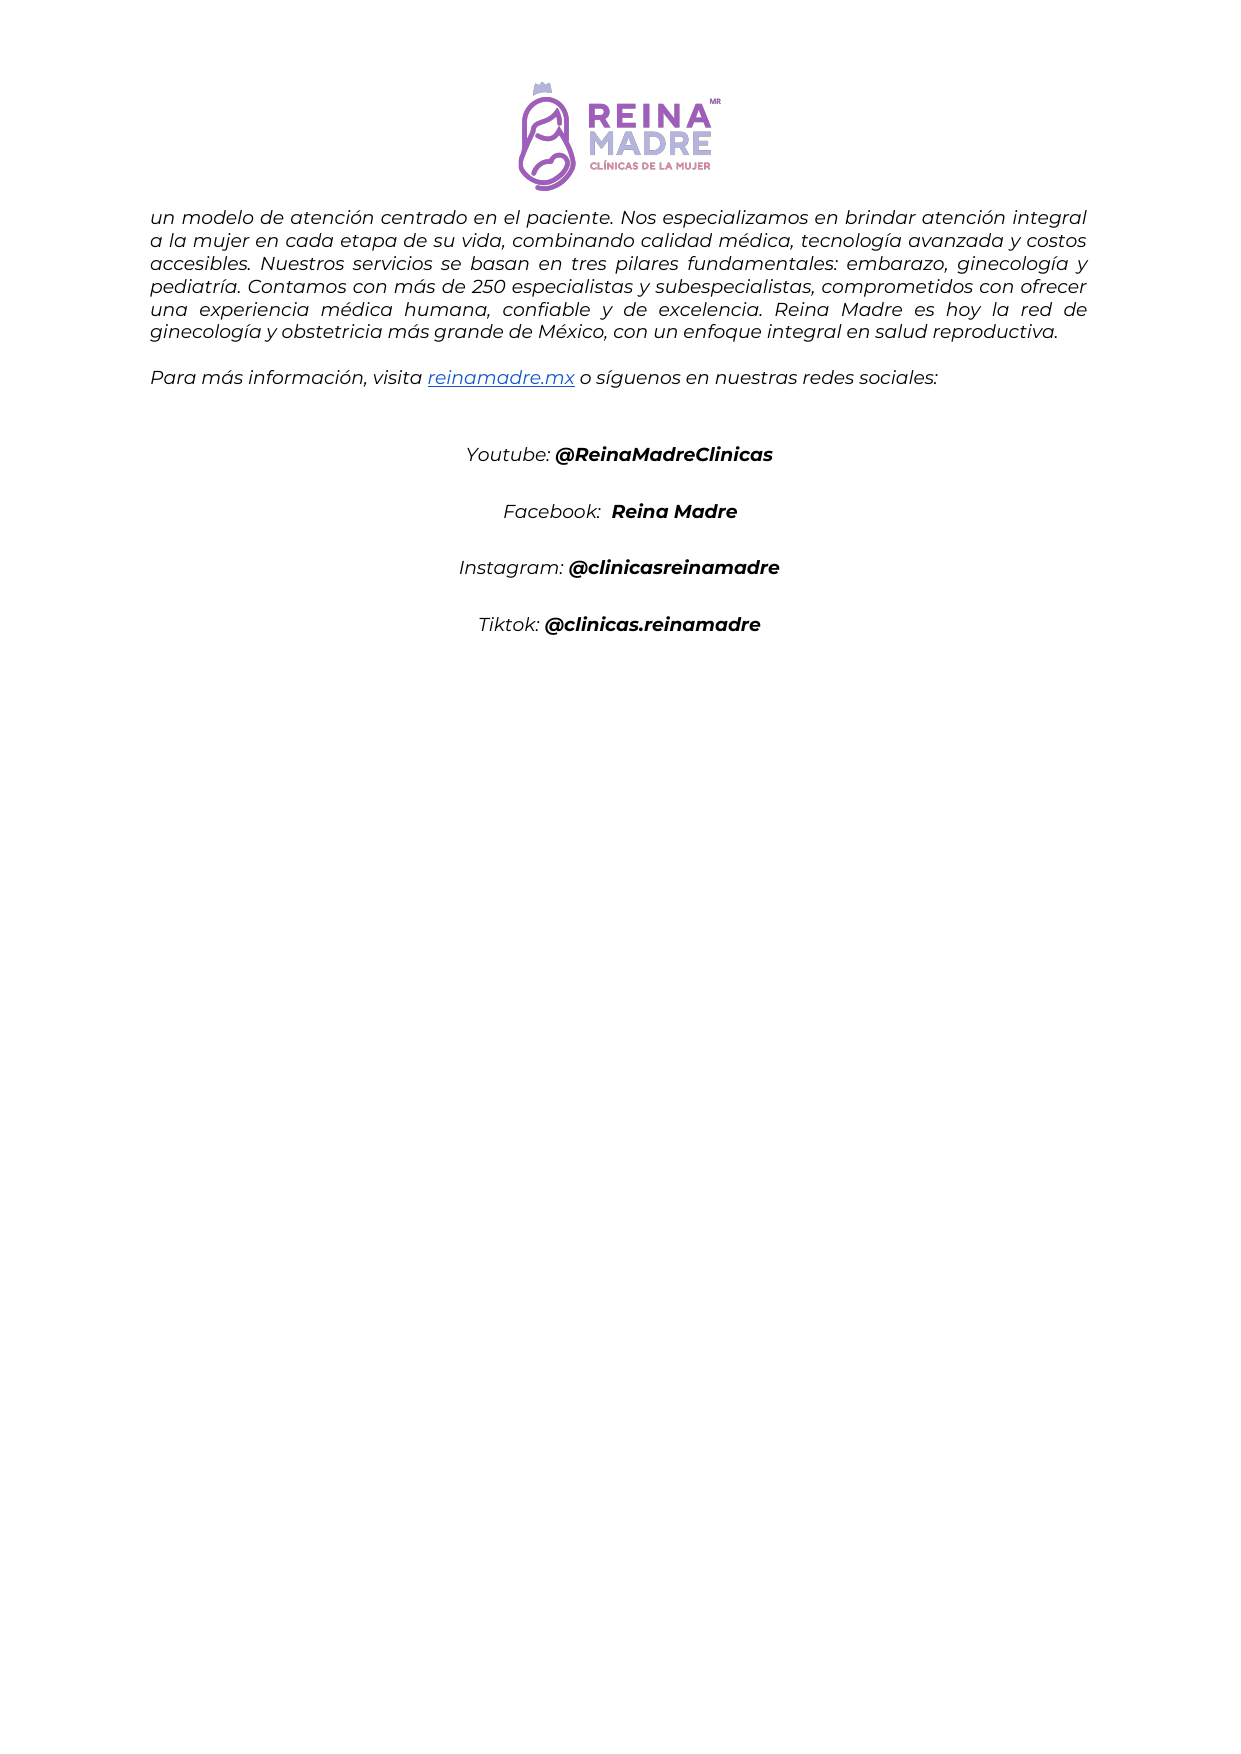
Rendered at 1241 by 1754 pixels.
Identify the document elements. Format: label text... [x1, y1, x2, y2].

text Para más información, visita reinamadre.mx o síguenos en nuestras redes sociales: [150, 366, 1090, 389]
text Instagram: @clinicasreinamadre [150, 557, 1090, 579]
text Youtube: @ReinaMadreClinicas [150, 444, 1090, 467]
text Facebook: Reina Madre [150, 500, 1090, 523]
picture [518, 82, 721, 191]
text Tiktok: @clinicas.reinamadre [150, 613, 1090, 636]
